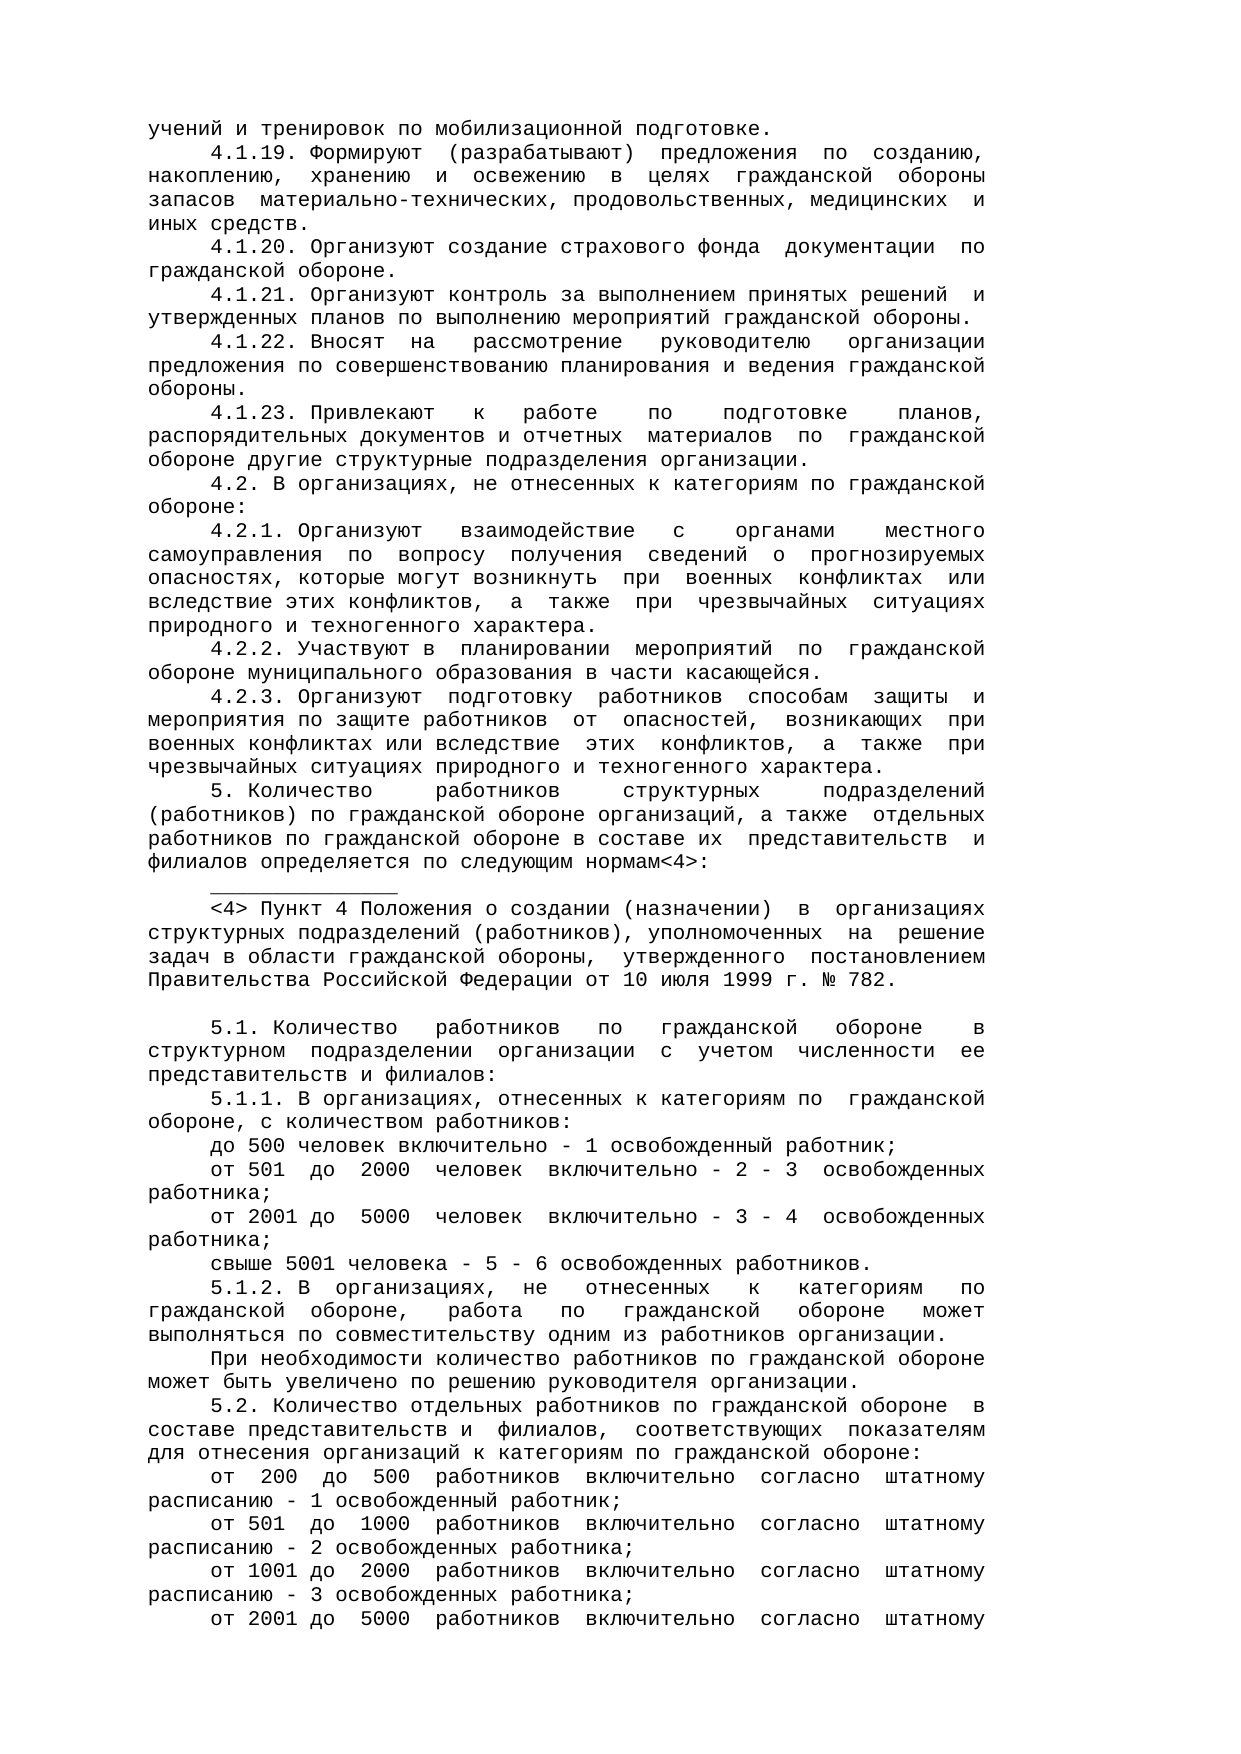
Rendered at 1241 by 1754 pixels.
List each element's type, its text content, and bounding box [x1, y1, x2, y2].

text При необходимости количество работников по гражданской обороне [148, 1348, 1122, 1371]
text от 501 до 2000 человек включительно - 2 - 3 освобожденных [148, 1158, 1122, 1182]
text 4.2.1. Организуют взаимодействие с органами местного [148, 520, 1122, 544]
text может быть увеличено по решению руководителя организации. [148, 1371, 1122, 1395]
text обороны. [148, 378, 1122, 402]
text гражданской обороне, работа по гражданской обороне может [148, 1300, 1122, 1324]
text 4.2.2. Участвуют в планировании мероприятий по гражданской [148, 638, 1122, 662]
text Правительства Российской Федерации от 10 июля 1999 г. № 782. [148, 969, 1122, 993]
text структурных подразделений (работников), уполномоченных на решение [148, 922, 1122, 946]
text 4.1.22. Вносят на рассмотрение руководителю организации [148, 331, 1122, 354]
text от 501 до 1000 работников включительно согласно штатному [148, 1513, 1122, 1537]
text 5.1.2. В организациях, не отнесенных к категориям по [148, 1277, 1122, 1300]
text распорядительных документов и отчетных материалов по гражданской [148, 426, 1122, 449]
text вследствие этих конфликтов, а также при чрезвычайных ситуациях [148, 591, 1122, 615]
text от 2001 до 5000 работников включительно согласно штатному [148, 1608, 1122, 1631]
text учений и тренировок по мобилизационной подготовке. [148, 118, 1122, 142]
text обороне муниципального образования в части касающейся. [148, 662, 1122, 686]
text представительств и филиалов: [148, 1064, 1122, 1088]
text обороне другие структурные подразделения организации. [148, 449, 1122, 473]
text работника; [148, 1229, 1122, 1253]
text 5.1.1. В организациях, отнесенных к категориям по гражданской [148, 1088, 1122, 1111]
text чрезвычайных ситуациях природного и техногенного характера. [148, 757, 1122, 780]
text работников по гражданской обороне в составе их представительств и [148, 827, 1122, 851]
text обороне: [148, 496, 1122, 520]
text _______________ [148, 875, 1122, 898]
text опасностях, которые могут возникнуть при военных конфликтах или [148, 567, 1122, 591]
text 4.2.3. Организуют подготовку работников способам защиты и [148, 686, 1122, 709]
text от 200 до 500 работников включительно согласно штатному [148, 1466, 1122, 1489]
text 4.1.19. Формируют (разрабатывают) предложения по созданию, [148, 142, 1122, 165]
text структурном подразделении организации с учетом численности ее [148, 1040, 1122, 1064]
text 5.2. Количество отдельных работников по гражданской обороне в [148, 1395, 1122, 1419]
text 5. Количество работников структурных подразделений [148, 780, 1122, 804]
text филиалов определяется по следующим нормам<4>: [148, 851, 1122, 875]
text 4.1.21. Организуют контроль за выполнением принятых решений и [148, 284, 1122, 307]
text иных средств. [148, 213, 1122, 236]
text накоплению, хранению и освежению в целях гражданской обороны [148, 165, 1122, 189]
text гражданской обороне. [148, 260, 1122, 284]
text 4.1.20. Организуют создание страхового фонда документации по [148, 236, 1122, 260]
text расписанию - 1 освобожденный работник; [148, 1489, 1122, 1513]
text 4.1.23. Привлекают к работе по подготовке планов, [148, 402, 1122, 426]
text свыше 5001 человека - 5 - 6 освобожденных работников. [148, 1253, 1122, 1277]
text самоуправления по вопросу получения сведений о прогнозируемых [148, 544, 1122, 567]
text 4.2. В организациях, не отнесенных к категориям по гражданской [148, 473, 1122, 496]
text для отнесения организаций к категориям по гражданской обороне: [148, 1442, 1122, 1466]
text расписанию - 3 освобожденных работника; [148, 1584, 1122, 1608]
text запасов материально-технических, продовольственных, медицинских и [148, 189, 1122, 213]
text работника; [148, 1182, 1122, 1206]
text до 500 человек включительно - 1 освобожденный работник; [148, 1135, 1122, 1158]
text от 1001 до 2000 работников включительно согласно штатному [148, 1561, 1122, 1584]
text предложения по совершенствованию планирования и ведения гражданской [148, 354, 1122, 378]
text утвержденных планов по выполнению мероприятий гражданской обороны. [148, 307, 1122, 331]
text выполняться по совместительству одним из работников организации. [148, 1324, 1122, 1348]
text задач в области гражданской обороны, утвержденного постановлением [148, 946, 1122, 969]
text обороне, с количеством работников: [148, 1111, 1122, 1135]
text составе представительств и филиалов, соответствующих показателям [148, 1419, 1122, 1442]
text расписанию - 2 освобожденных работника; [148, 1537, 1122, 1561]
text (работников) по гражданской обороне организаций, а также отдельных [148, 804, 1122, 827]
text мероприятия по защите работников от опасностей, возникающих при [148, 709, 1122, 733]
text от 2001 до 5000 человек включительно - 3 - 4 освобожденных [148, 1206, 1122, 1229]
text 5.1. Количество работников по гражданской обороне в [148, 1017, 1122, 1040]
text <4> Пункт 4 Положения о создании (назначении) в организациях [148, 898, 1122, 922]
text природного и техногенного характера. [148, 615, 1122, 638]
text военных конфликтах или вследствие этих конфликтов, а также при [148, 733, 1122, 757]
